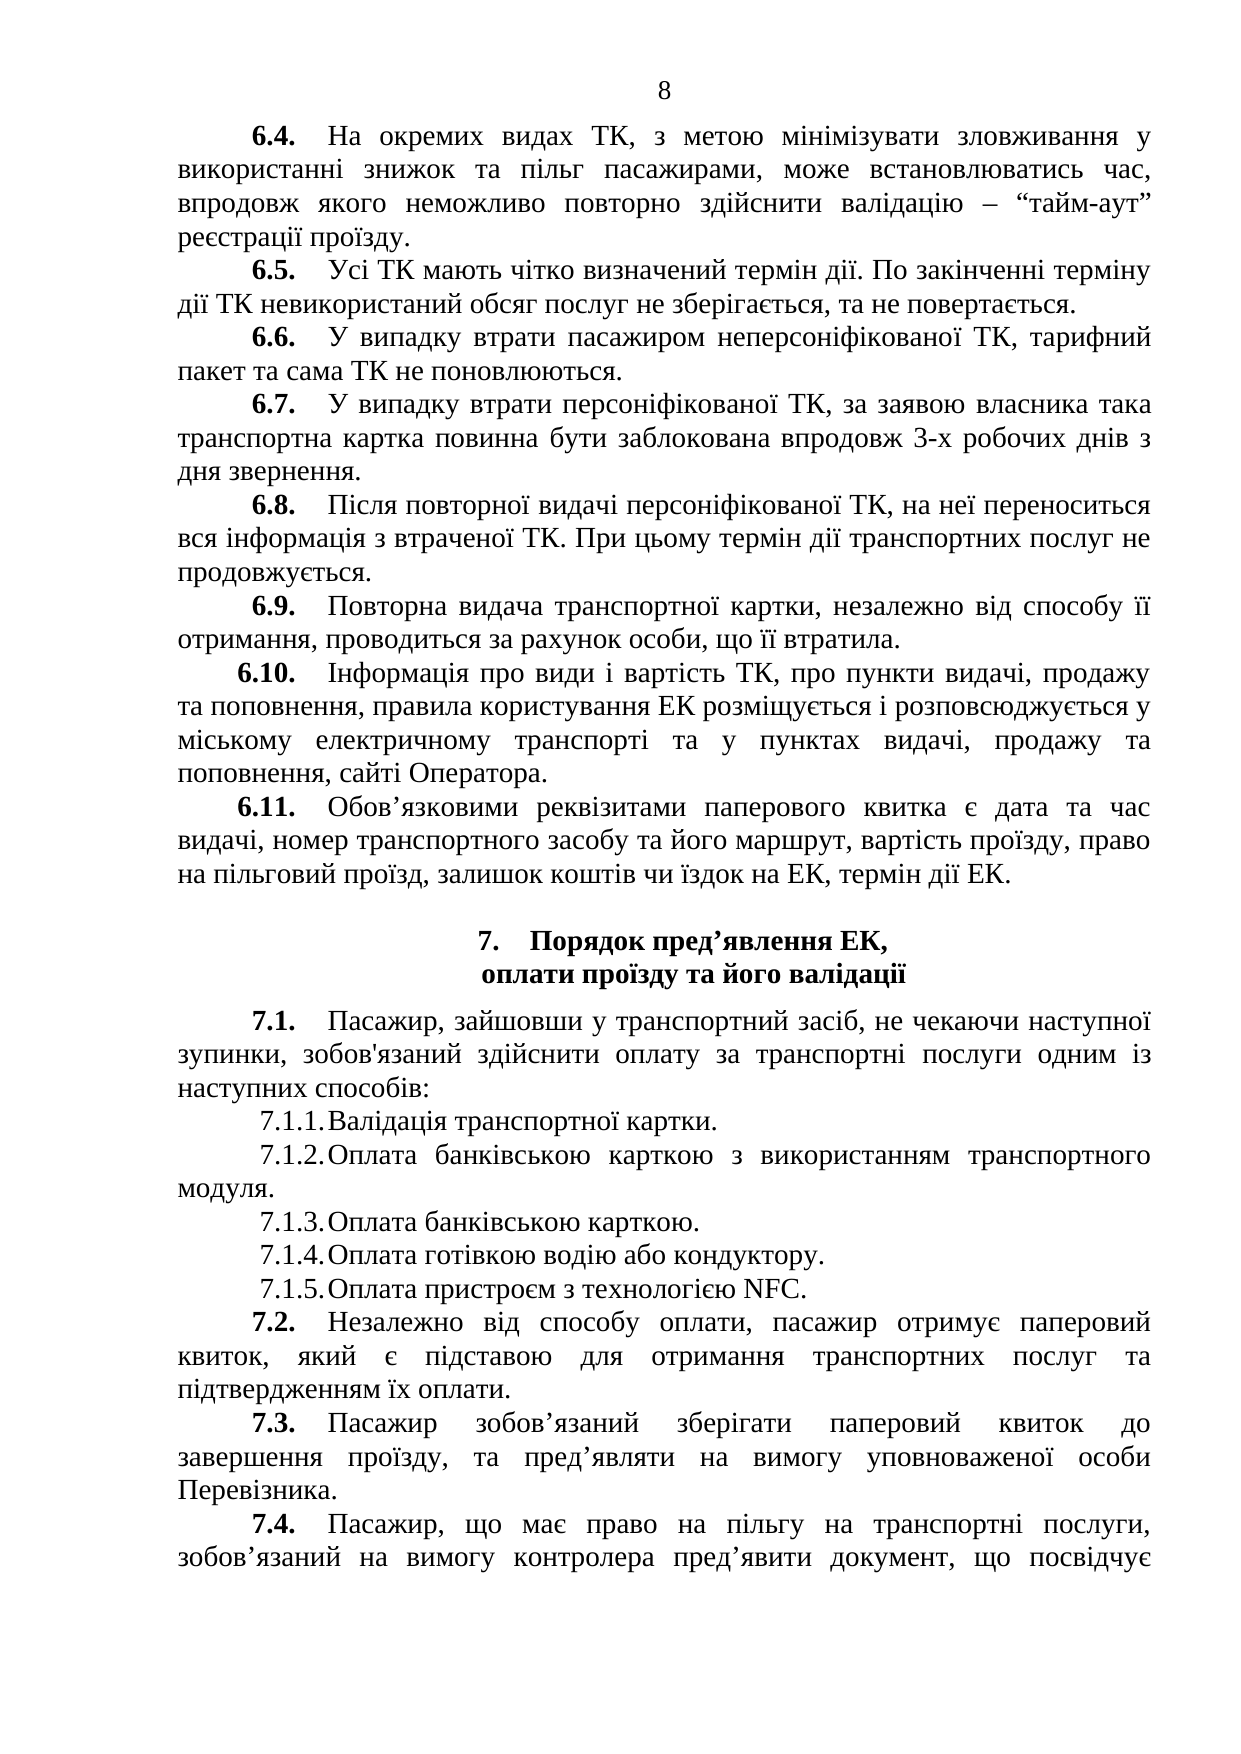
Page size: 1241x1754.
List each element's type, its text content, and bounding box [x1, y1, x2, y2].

list Незалежно від способу оплати, пасажир отримує паперовий квиток, який є підставою для отримання транспортних послуг та підтвердженням їх оплати. [177, 1304, 1152, 1405]
list Усі ТК мають чітко визначений термін дії. По закінченні терміну дії ТК невикористаний обсяг послуг не зберігається, та не повертається. [177, 252, 1152, 319]
list Пасажир зобов’язаний зберігати паперовий квиток до завершення проїзду, та пред’являти на вимогу уповноваженої особи Перевізника. [177, 1405, 1152, 1506]
list У випадку втрати персоніфікованої ТК, за заявою власника така транспортна картка повинна бути заблокована впродовж 3-х робочих днів з дня звернення. [177, 386, 1152, 487]
list Порядок пред’явлення ЕК, [177, 923, 1152, 957]
list Обов’язковими реквізитами паперового квитка є дата та час видачі, номер транспортного засобу та його маршрут, вартість проїзду, право на пільговий проїзд, залишок коштів чи їздок на ЕК, термін дії ЕК. [177, 789, 1152, 889]
list Після повторної видачі персоніфікованої ТК, на неї переноситься вся інформація з втраченої ТК. При цьому термін дії транспортних послуг не продовжується. [177, 487, 1152, 588]
list На окремих видах ТК, з метою мінімізувати зловживання у використанні знижок та пільг пасажирами, може встановлюватись час, впродовж якого неможливо повторно здійснити валідацію – “тайм-аут” реєстрації проїзду. [177, 118, 1152, 252]
list Оплата пристроєм з технологією NFC. [177, 1271, 1152, 1304]
list Повторна видача транспортної картки, незалежно від способу її отримання, проводиться за рахунок особи, що її втратила. [177, 588, 1152, 655]
list Пасажир, зайшовши у транспортний засіб, не чекаючи наступної зупинки, зобов'язаний здійснити оплату за транспортні послуги одним із наступних способів: [177, 1003, 1152, 1103]
list Оплата банківською карткою. [177, 1204, 1152, 1237]
list У випадку втрати пасажиром неперсоніфікованої ТК, тарифний пакет та сама ТК не поновлюються. [177, 319, 1152, 386]
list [177, 1506, 1152, 1573]
list Оплата готівкою водію або кондуктору. [177, 1237, 1152, 1271]
list Інформація про види і вартість ТК, про пункти видачі, продажу та поповнення, правила користування ЕК розміщується і розповсюджується у міському електричному транспорті та у пунктах видачі, продажу та поповнення, сайті Оператора. [177, 655, 1152, 789]
list Оплата банківською карткою з використанням транспортного модуля. [177, 1137, 1152, 1204]
text оплати проїзду та його валідації [236, 957, 1152, 990]
list Валідація транспортної картки. [177, 1103, 1152, 1137]
